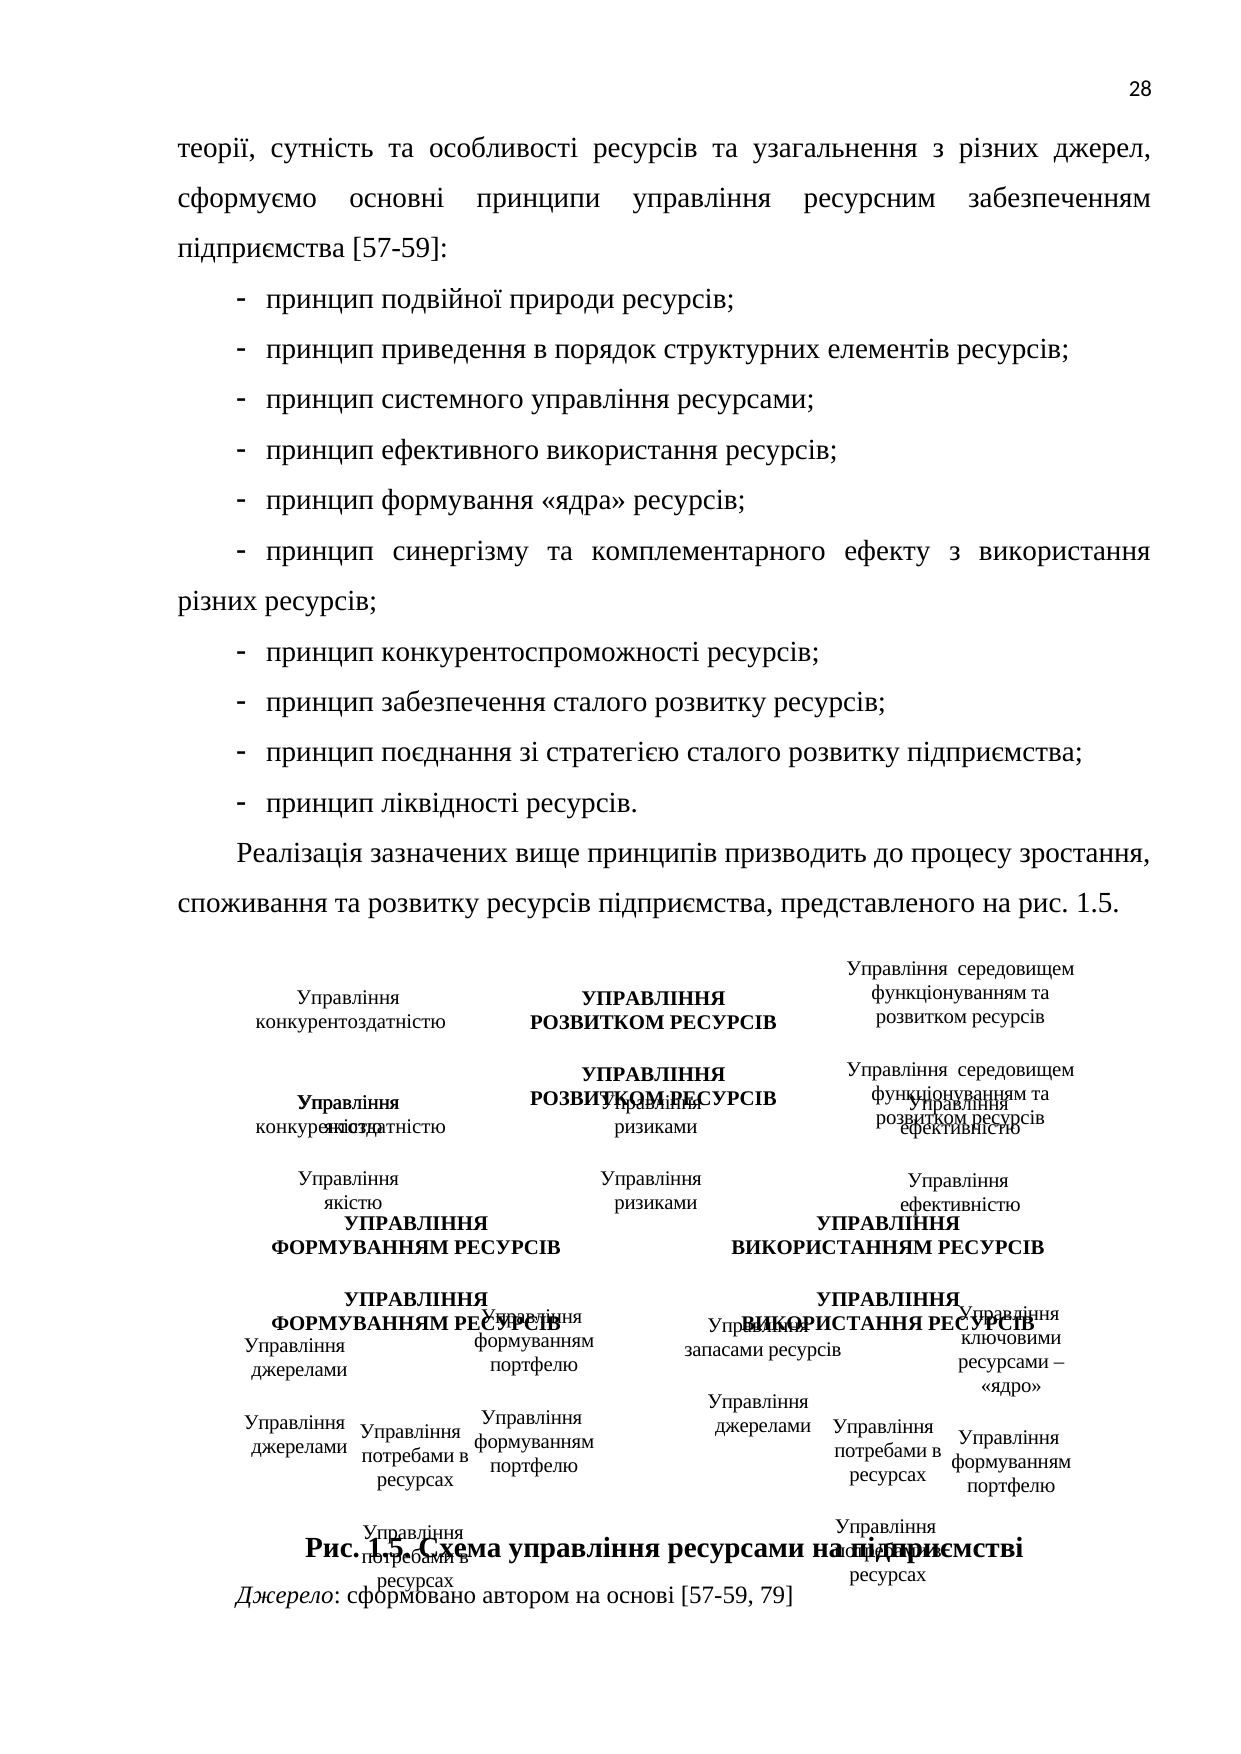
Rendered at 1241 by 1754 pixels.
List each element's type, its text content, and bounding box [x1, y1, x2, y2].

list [177, 130, 1152, 264]
list принцип подвійної природи ресурсів; [177, 281, 1152, 314]
list Реалізація зазначених вище принципів призводить до процесу зростання, споживання та розвитку ресурсів підприємства, представленого на рис. 1.5. [177, 835, 1152, 919]
list принцип конкурентоспроможності ресурсів; [177, 634, 1152, 667]
list Рис. 1.5. Схема управління ресурсами на підприємстві [177, 1530, 1152, 1563]
list принцип системного управління ресурсами; [177, 382, 1152, 415]
list принцип ефективного використання ресурсів; [177, 432, 1152, 466]
list принцип формування «ядра» ресурсів; [177, 482, 1152, 516]
list принцип ліквідності ресурсів. [177, 785, 1152, 818]
list принцип синергізму та комплементарного ефекту з використання різних ресурсів; [177, 533, 1152, 617]
list принцип приведення в порядок структурних елементів ресурсів; [177, 331, 1152, 365]
text Джерело: сформовано автором на основі [57-59, 79] [177, 1580, 1152, 1609]
list принцип забезпечення сталого розвитку ресурсів; [177, 684, 1152, 718]
list принцип поєднання зі стратегією сталого розвитку підприємства; [177, 734, 1152, 768]
